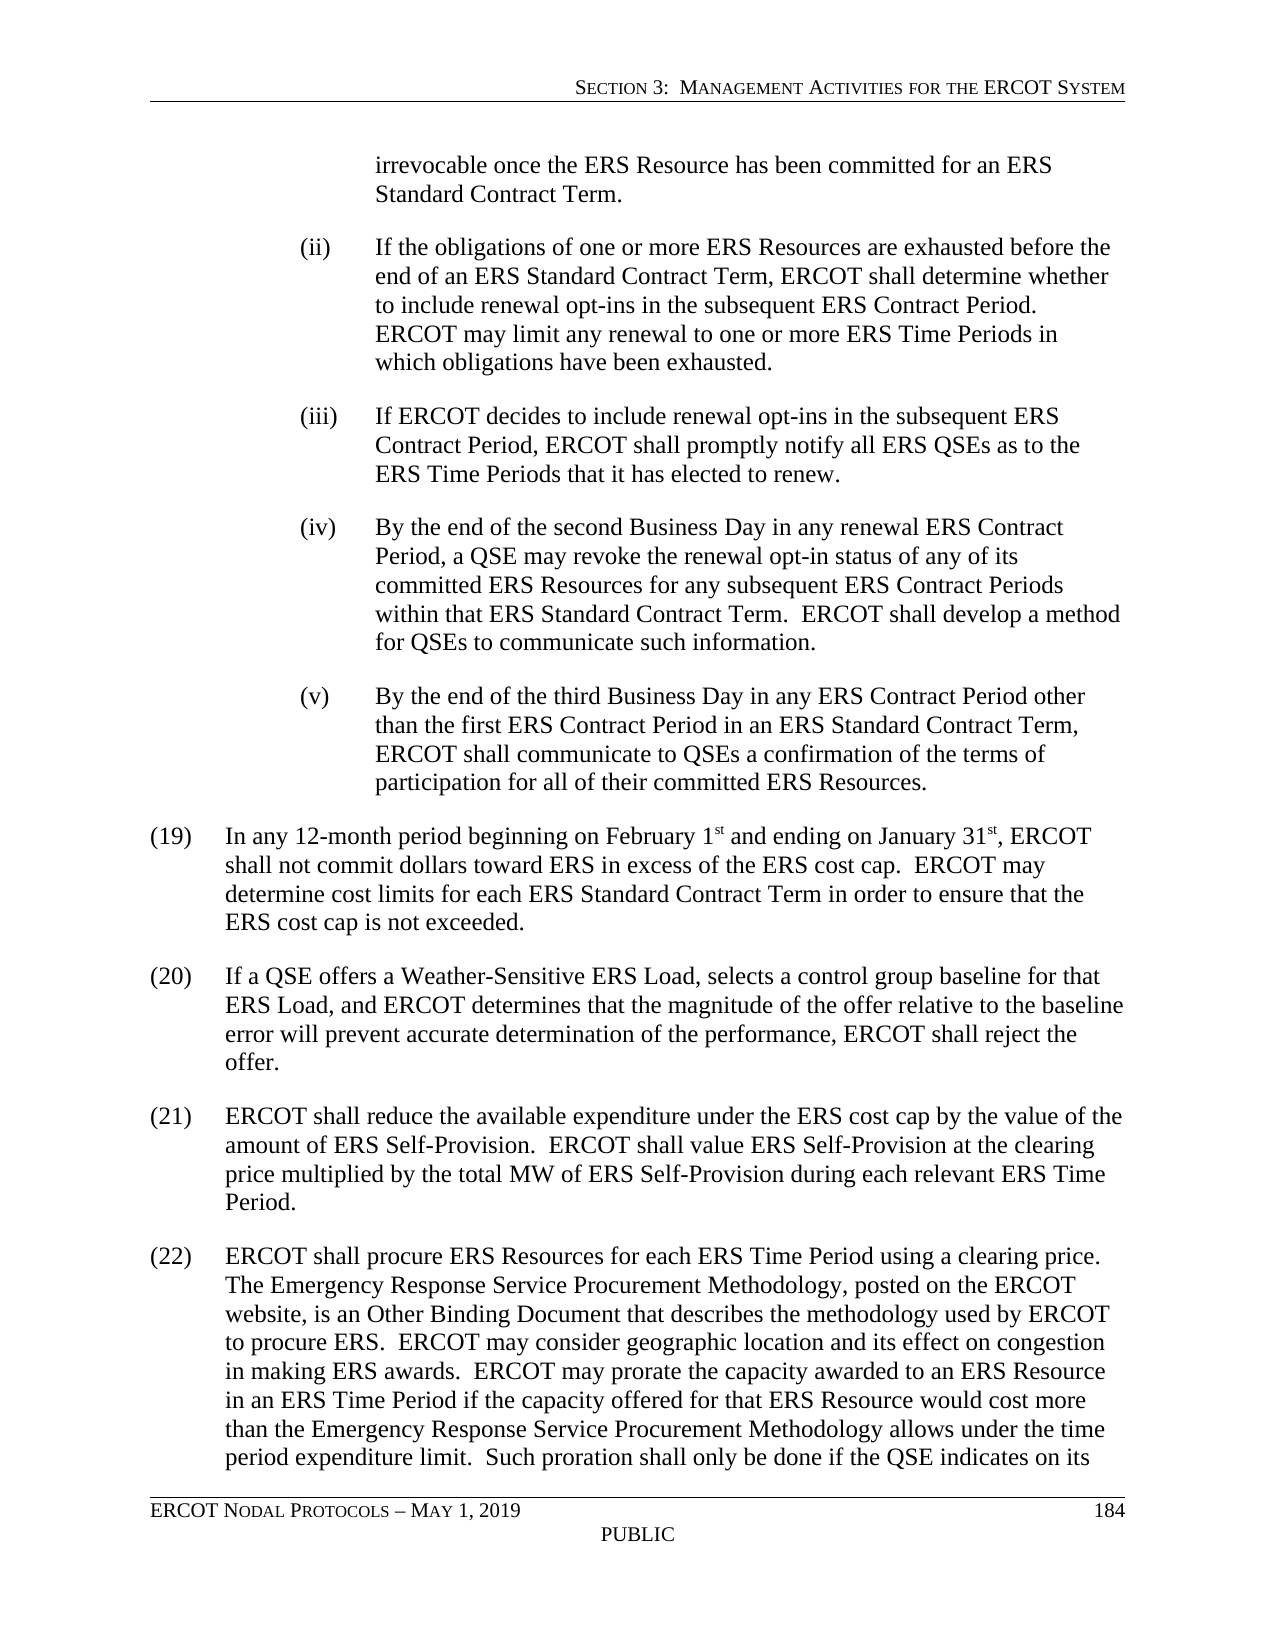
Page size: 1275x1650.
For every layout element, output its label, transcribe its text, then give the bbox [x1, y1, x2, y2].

text (v) By the end of the third Business Day in any ERS Contract Period other than the first ERS Contract Period in an ERS Standard Contract Term, ERCOT shall communicate to QSEs a confirmation of the terms of participation for all of their committed ERS Resources. [300, 681, 1125, 796]
text (20) If a QSE offers a Weather-Sensitive ERS Load, selects a control group baseline for that ERS Load, and ERCOT determines that the magnitude of the offer relative to the baseline error will prevent accurate determination of the performance, ERCOT shall reject the offer. [150, 961, 1125, 1076]
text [150, 1241, 1125, 1471]
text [300, 150, 1125, 207]
text (iii) If ERCOT decides to include renewal opt-ins in the subsequent ERS Contract Period, ERCOT shall promptly notify all ERS QSEs as to the ERS Time Periods that it has elected to renew. [300, 401, 1125, 487]
text (19) In any 12-month period beginning on February 1st and ending on January 31st, ERCOT shall not commit dollars toward ERS in excess of the ERS cost cap. ERCOT may determine cost limits for each ERS Standard Contract Term in order to ensure that the ERS cost cap is not exceeded. [150, 821, 1125, 936]
text (ii) If the obligations of one or more ERS Resources are exhausted before the end of an ERS Standard Contract Term, ERCOT shall determine whether to include renewal opt-ins in the subsequent ERS Contract Period. ERCOT may limit any renewal to one or more ERS Time Periods in which obligations have been exhausted. [300, 232, 1125, 376]
text (21) ERCOT shall reduce the available expenditure under the ERS cost cap by the value of the amount of ERS Self-Provision. ERCOT shall value ERS Self-Provision at the clearing price multiplied by the total MW of ERS Self-Provision during each relevant ERS Time Period. [150, 1101, 1125, 1216]
text (iv) By the end of the second Business Day in any renewal ERS Contract Period, a QSE may revoke the renewal opt-in status of any of its committed ERS Resources for any subsequent ERS Contract Periods within that ERS Standard Contract Term. ERCOT shall develop a method for QSEs to communicate such information. [300, 512, 1125, 656]
